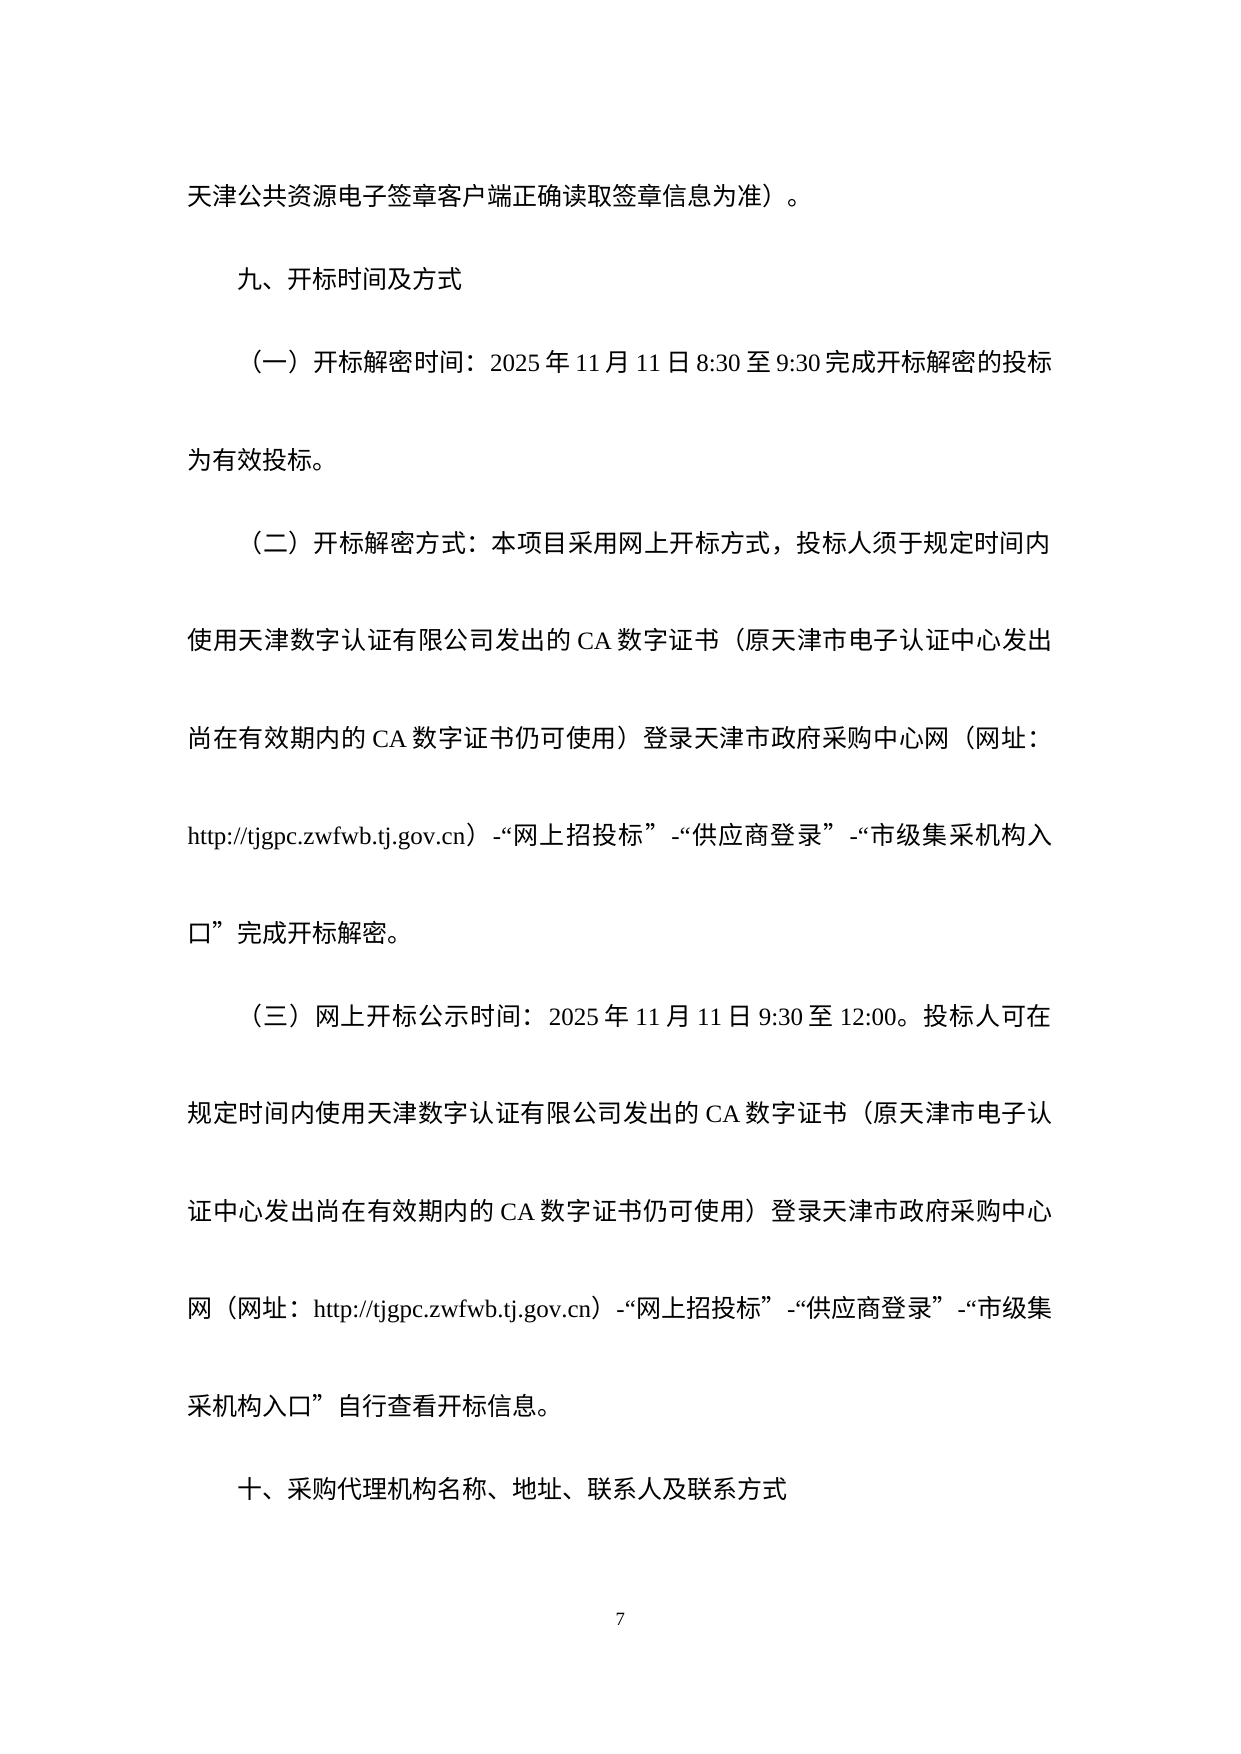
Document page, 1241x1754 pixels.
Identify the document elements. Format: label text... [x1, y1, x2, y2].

text 十、采购代理机构名称、地址、联系人及联系方式 [187, 1455, 1053, 1520]
text （一）开标解密时间：2025年11月11日8:30至9:30完成开标解密的投标为有效投标。 [187, 328, 1053, 491]
text （三）网上开标公示时间：2025年11月11日9:30至12:00。投标人可在规定时间内使用天津数字认证有限公司发出的CA数字证书（原天津市电子认证中心发出尚在有效期内的CA数字证书仍可使用）登录天津市政府采购中心网（网址：http://tjgpc.zwfwb.tj.gov.cn）-“网上招投标”-“供应商登录”-“市级集采机构入口”自行查看开标信息。 [187, 982, 1053, 1437]
text （二）开标解密方式：本项目采用网上开标方式，投标人须于规定时间内使用天津数字认证有限公司发出的CA数字证书（原天津市电子认证中心发出尚在有效期内的CA数字证书仍可使用）登录天津市政府采购中心网（网址：http://tjgpc.zwfwb.tj.gov.cn）-“网上招投标”-“供应商登录”-“市级集采机构入口”完成开标解密。 [187, 509, 1053, 964]
text 九、开标时间及方式 [187, 245, 1053, 310]
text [187, 162, 1053, 227]
